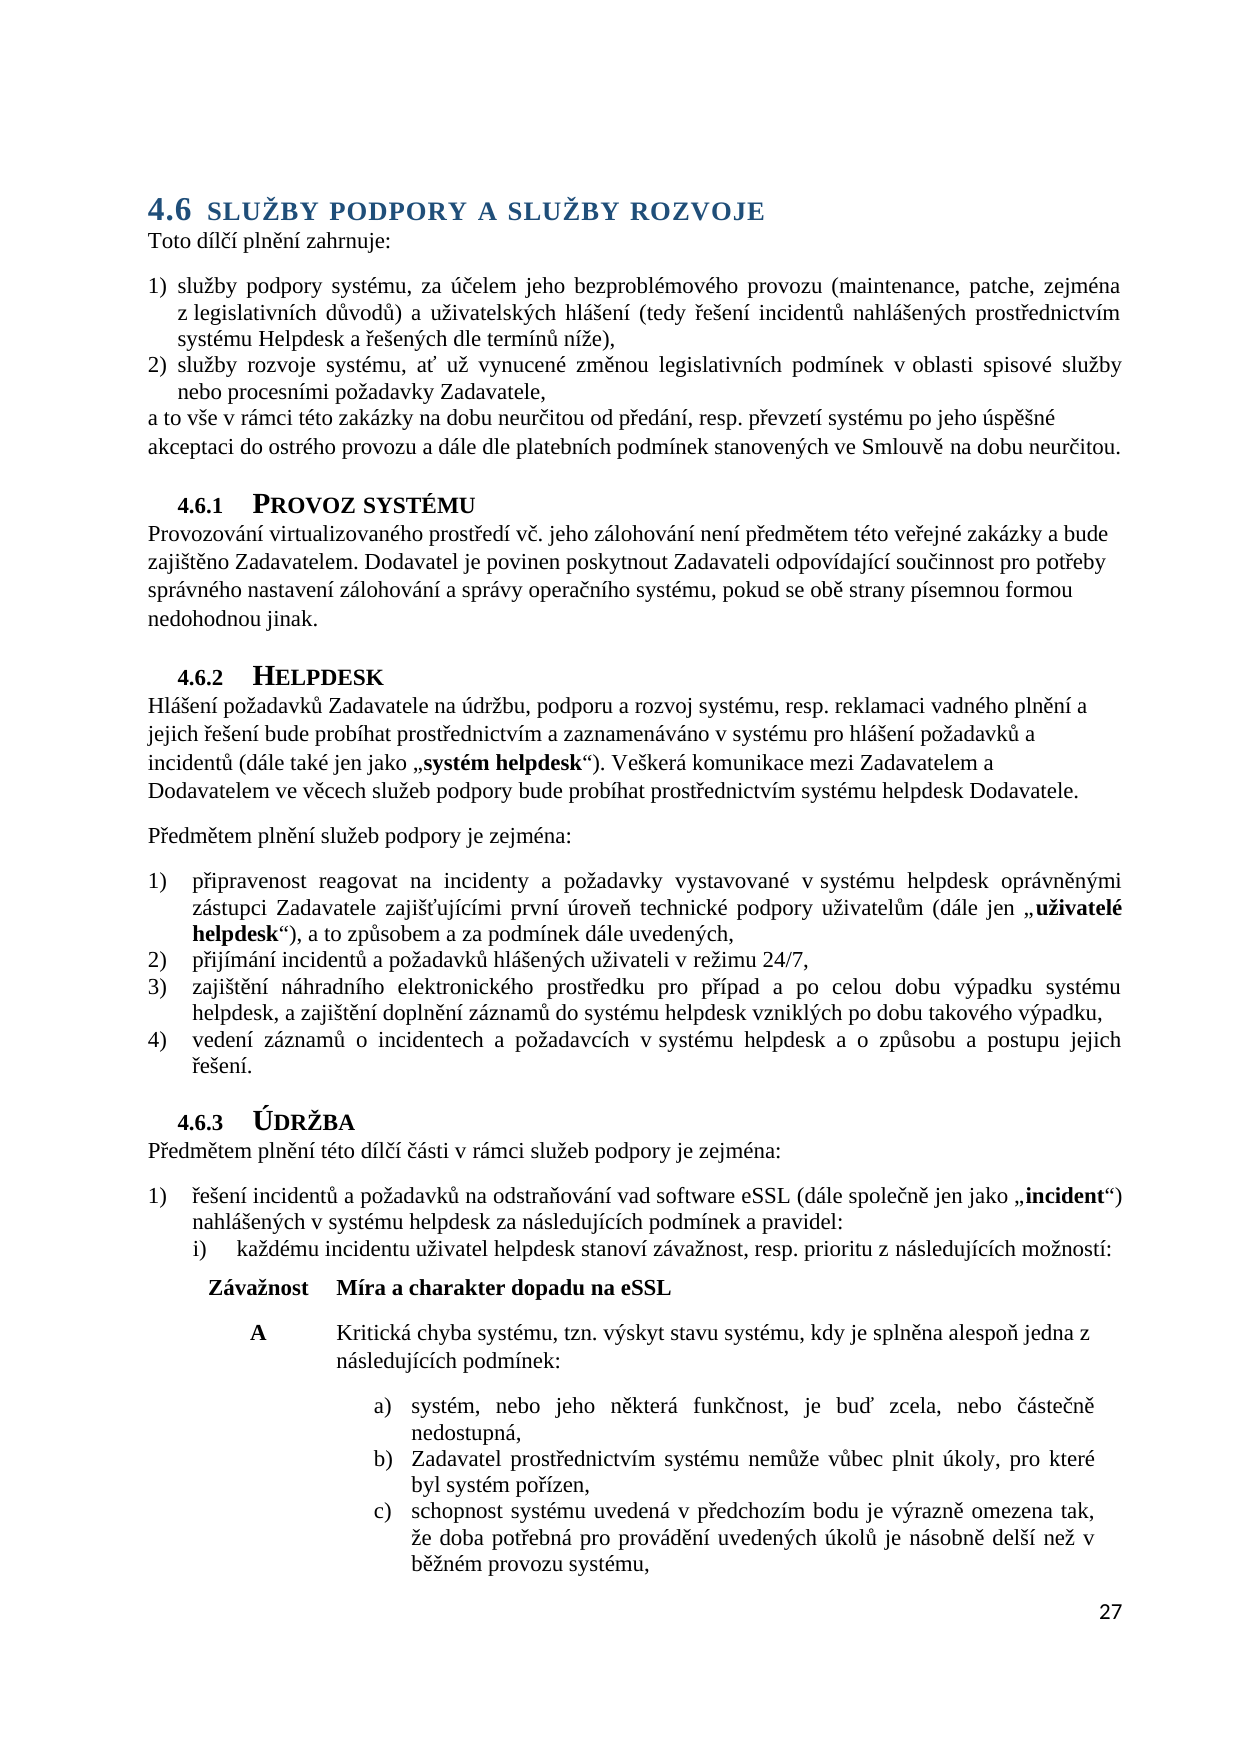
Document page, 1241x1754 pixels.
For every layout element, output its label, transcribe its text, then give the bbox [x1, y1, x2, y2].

table_header Závažnost [192, 1274, 325, 1319]
list přijímání incidentů a požadavků hlášených uživateli v režimu 24/7, [148, 947, 1122, 973]
list zajištění náhradního elektronického prostředku pro případ a po celou dobu výpadku systému helpdesk, a zajištění doplnění záznamů do systému helpdesk vzniklých po dobu takového výpadku, [148, 973, 1122, 1026]
text Předmětem plnění služeb podpory je zejména: [148, 822, 1122, 849]
list služby podpory systému, za účelem jeho bezproblémového provozu (maintenance, patche, zejména z legislativních důvodů) a uživatelských hlášení (tedy řešení incidentů nahlášených prostřednictvím systému Helpdesk a řešených dle termínů níže), [148, 272, 1122, 352]
table_header Míra a charakter dopadu na eSSL [325, 1274, 1107, 1319]
list vedení záznamů o incidentech a požadavcích v systému helpdesk a o způsobu a postupu jejich řešení. [148, 1026, 1122, 1078]
text Hlášení požadavků Zadavatele na údržbu, podporu a rozvoj systému, resp. reklamaci vadného plnění a jejich řešení bude probíhat prostřednictvím a zaznamenáváno v systému pro hlášení požadavků a incidentů (dále také jen jako „systém helpdesk“). Veškerá komunikace mezi Zadavatelem a Dodavatelem ve věcech služeb podpory bude probíhat prostřednictvím systému helpdesk Dodavatele. [148, 692, 1122, 804]
table_cell A [192, 1319, 325, 1577]
subtitle služby podpory a služby rozvoje [148, 189, 1122, 227]
text Provozování virtualizovaného prostředí vč. jeho zálohování není předmětem této veřejné zakázky a bude zajištěno Zadavatelem. Dodavatel je povinen poskytnout Zadavateli odpovídající součinnost pro potřeby správného nastavení zálohování a správy operačního systému, pokud se obě strany písemnou formou nedohodnou jinak. [148, 520, 1122, 631]
list každému incidentu uživatel helpdesk stanoví závažnost, resp. prioritu z následujících možností: [207, 1235, 1122, 1261]
subtitle Údržba [177, 1103, 1122, 1137]
text Toto dílčí plnění zahrnuje: [148, 227, 1122, 254]
list služby rozvoje systému, ať už vynucené změnou legislativních podmínek v oblasti spisové služby nebo procesními požadavky Zadavatele, [148, 352, 1122, 404]
subtitle Provoz systému [177, 486, 1122, 520]
text a to vše v rámci této zakázky na dobu neurčitou od předání, resp. převzetí systému po jeho úspěšné akceptaci do ostrého provozu a dále dle platebních podmínek stanovených ve Smlouvě na dobu neurčitou. [148, 404, 1122, 459]
list řešení incidentů a požadavků na odstraňování vad software eSSL (dále společně jen jako „incident“) nahlášených v systému helpdesk za následujících podmínek a pravidel: [148, 1182, 1122, 1235]
list připravenost reagovat na incidenty a požadavky vystavované v systému helpdesk oprávněnými zástupci Zadavatele zajišťujícími první úroveň technické podpory uživatelům (dále jen „uživatelé helpdesk“), a to způsobem a za podmínek dále uvedených, [148, 867, 1122, 947]
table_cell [325, 1319, 1107, 1577]
text Předmětem plnění této dílčí části v rámci služeb podpory je zejména: [148, 1137, 1122, 1163]
subtitle Helpdesk [177, 658, 1122, 692]
